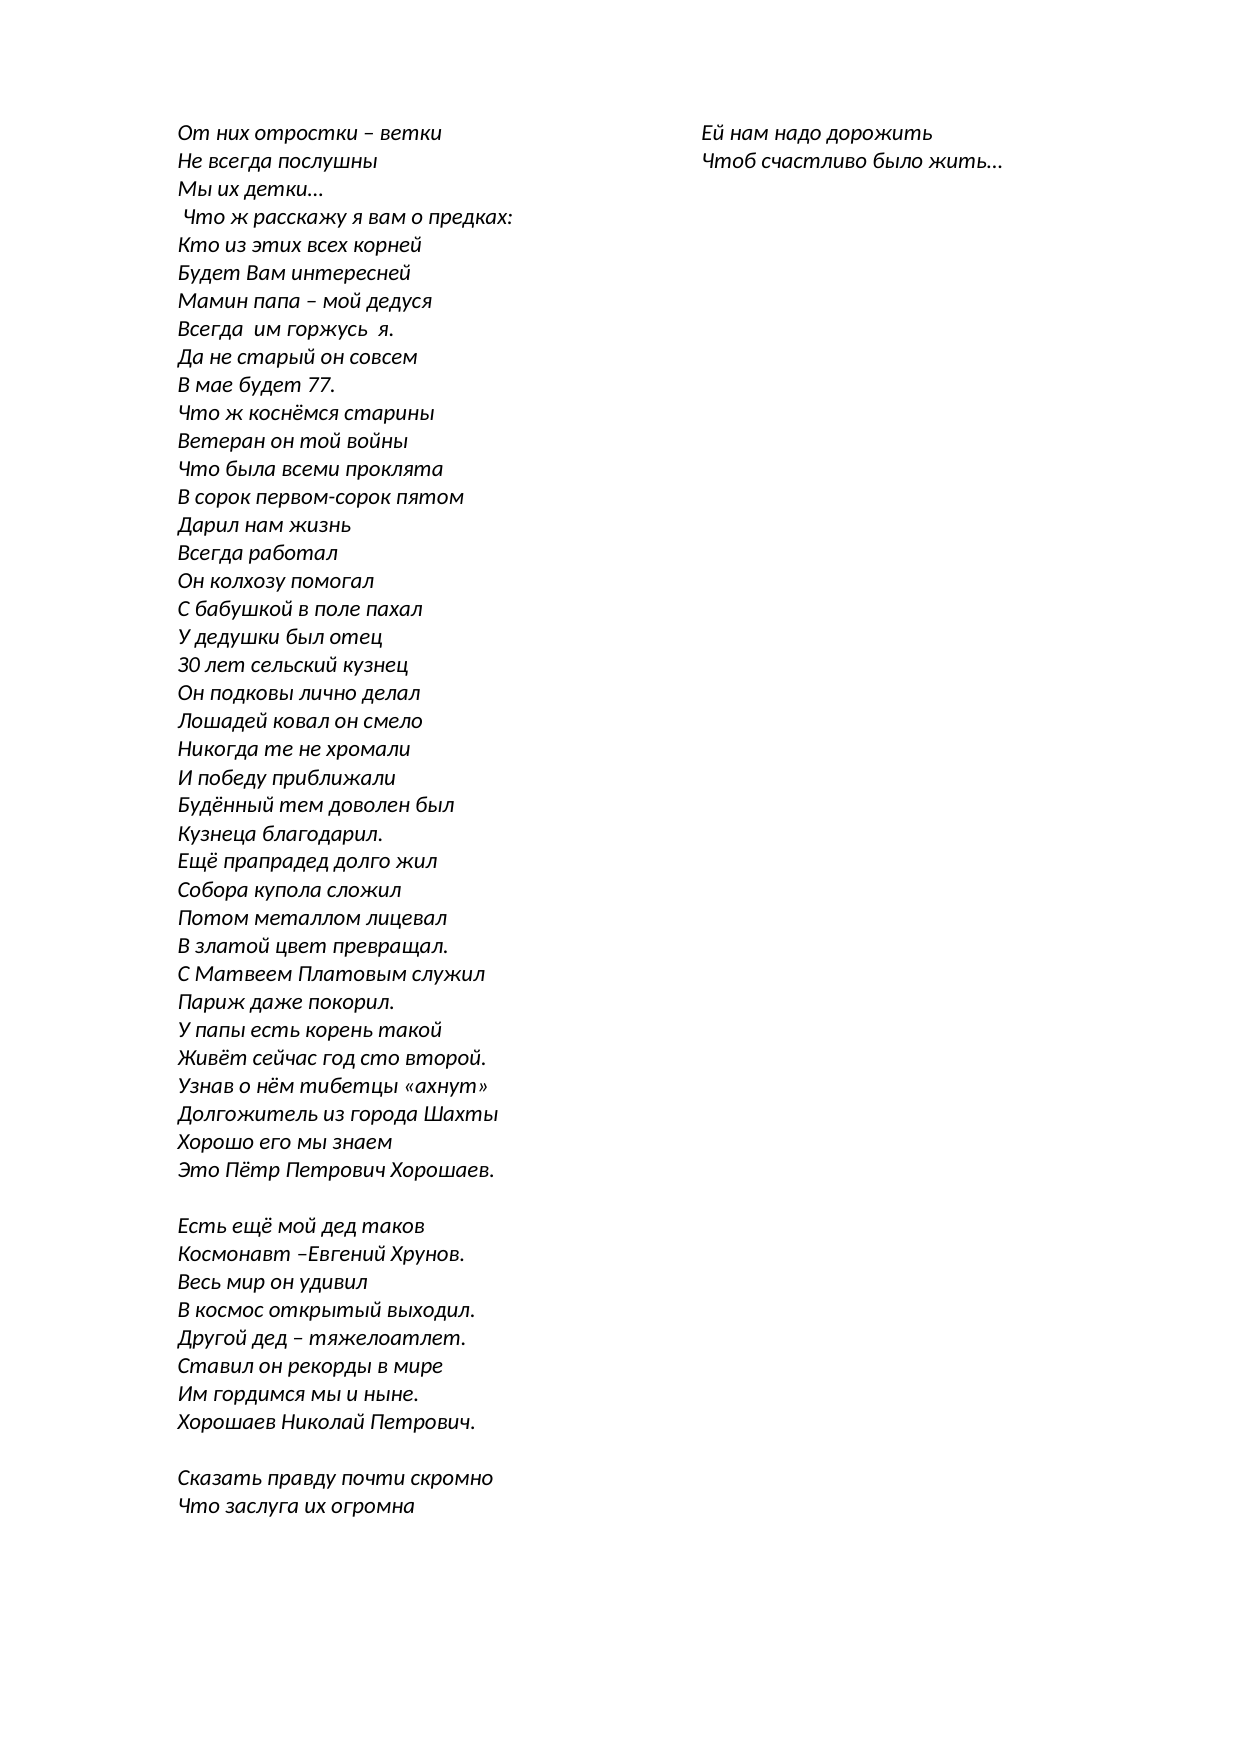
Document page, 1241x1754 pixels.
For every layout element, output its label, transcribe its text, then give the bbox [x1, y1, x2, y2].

text У дедушки был отец [177, 622, 627, 651]
text Что заслуга их огромна [177, 1491, 627, 1519]
text Другой дед – тяжелоатлет. [177, 1323, 627, 1351]
text Весь мир он удивил [177, 1267, 627, 1295]
text Мы их детки… [177, 174, 627, 202]
text Долгожитель из города Шахты [177, 1099, 627, 1127]
text Что ж расскажу я вам о предках: [177, 202, 627, 230]
text Потом металлом лицевал [177, 903, 627, 931]
text Чтоб счастливо было жить… [701, 146, 1152, 174]
text Будённый тем доволен был [177, 791, 627, 819]
text С бабушкой в поле пахал [177, 594, 627, 622]
text Кузнеца благодарил. [177, 819, 627, 847]
text Хорошо его мы знаем [177, 1127, 627, 1155]
text И победу приближали [177, 763, 627, 791]
text Хорошаев Николай Петрович. [177, 1407, 627, 1435]
text У папы есть корень такой [177, 1015, 627, 1043]
text Будет Вам интересней [177, 258, 627, 286]
text Им гордимся мы и ныне. [177, 1379, 627, 1407]
text Никогда те не хромали [177, 734, 627, 763]
text В космос открытый выходил. [177, 1295, 627, 1323]
text Он подковы лично делал [177, 678, 627, 707]
text З0 лет сельский кузнец [177, 651, 627, 678]
text Ветеран он той войны [177, 426, 627, 454]
text В сорок первом-сорок пятом [177, 482, 627, 510]
text От них отростки – ветки [177, 118, 627, 146]
text Мамин папа – мой дедуся [177, 286, 627, 314]
text Сказать правду почти скромно [177, 1463, 627, 1491]
text Лошадей ковал он смело [177, 707, 627, 734]
text Париж даже покорил. [177, 987, 627, 1015]
text С Матвеем Платовым служил [177, 959, 627, 987]
text Это Пётр Петрович Хорошаев. [177, 1155, 627, 1183]
text Собора купола сложил [177, 875, 627, 903]
text Космонавт –Евгений Хрунов. [177, 1239, 627, 1267]
text Ей нам надо дорожить [701, 118, 1152, 146]
text Всегда им горжусь я. [177, 314, 627, 342]
text В мае будет 77. [177, 370, 627, 398]
text Не всегда послушны [177, 146, 627, 174]
text Что была всеми проклята [177, 454, 627, 482]
text Есть ещё мой дед таков [177, 1211, 627, 1239]
text Да не старый он совсем [177, 342, 627, 370]
text Ещё прапрадед долго жил [177, 847, 627, 875]
text Дарил нам жизнь [177, 510, 627, 538]
text Ставил он рекорды в мире [177, 1351, 627, 1379]
text В златой цвет превращал. [177, 931, 627, 959]
text Что ж коснёмся старины [177, 398, 627, 426]
text Всегда работал [177, 538, 627, 566]
text Он колхозу помогал [177, 566, 627, 594]
text Живёт сейчас год сто второй. [177, 1043, 627, 1071]
text Кто из этих всех корней [177, 230, 627, 258]
text Узнав о нём тибетцы «ахнут» [177, 1071, 627, 1099]
